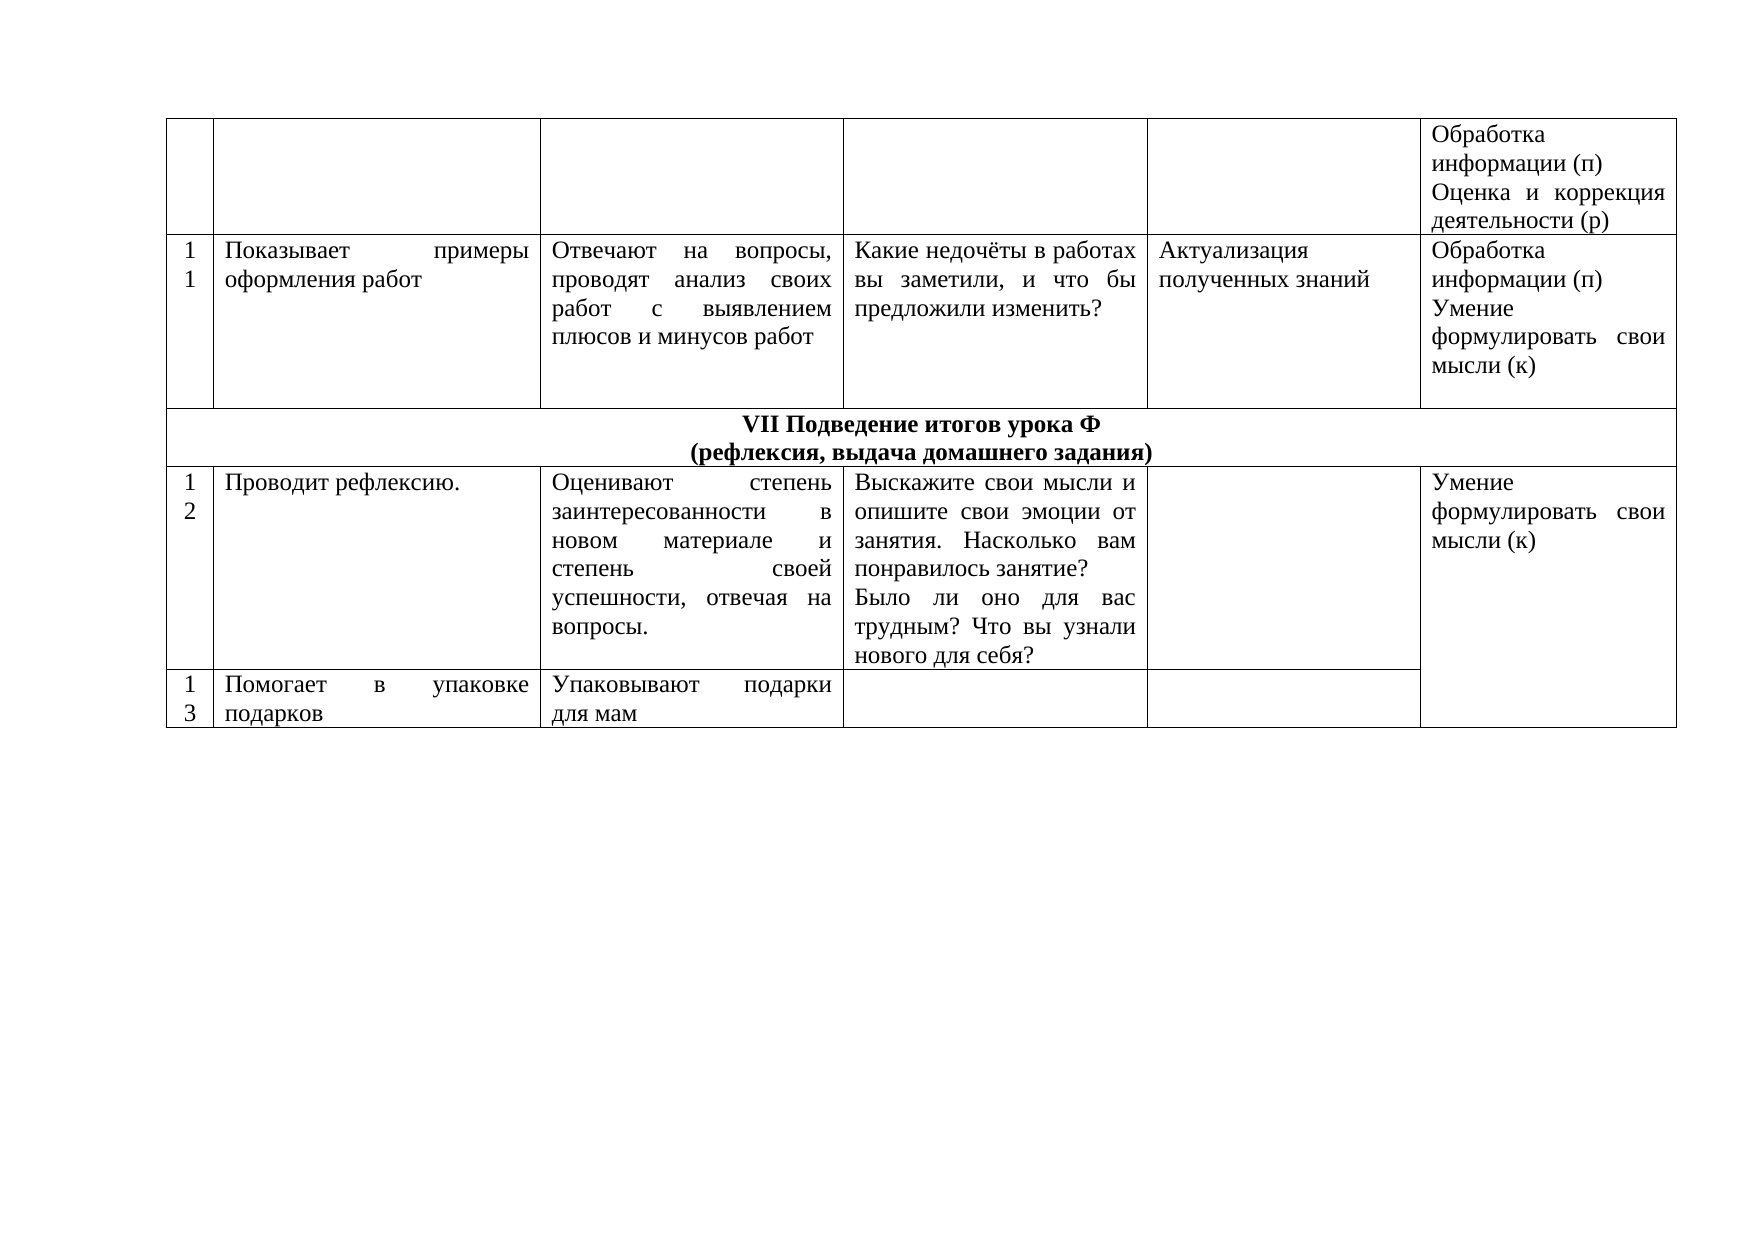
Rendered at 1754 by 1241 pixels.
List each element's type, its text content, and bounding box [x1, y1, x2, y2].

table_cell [541, 119, 843, 234]
table_cell Какие недочёты в работах вы заметили, и что бы предложили изменить? [844, 235, 1147, 408]
table_cell Оценивают степень заинтересованности в новом материале и степень своей успешности, отвечая на вопросы. [541, 467, 843, 668]
table_cell Обработка информации (п) Умение формулировать свои мысли (к) [1421, 235, 1676, 408]
table_cell Актуализация полученных знаний [1148, 235, 1420, 408]
table_cell 12 [167, 467, 213, 668]
table_cell Упаковывают подарки для мам [541, 670, 843, 727]
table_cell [1148, 119, 1420, 234]
table_cell [844, 119, 1147, 234]
table_cell Проводит рефлексию. [214, 467, 540, 668]
table_cell [844, 670, 1147, 727]
table_cell Помогает в упаковке подарков [214, 670, 540, 727]
table_cell 10 [167, 119, 213, 234]
table_cell VII Подведение итогов урока Ф (рефлексия, выдача домашнего задания) [167, 409, 1676, 466]
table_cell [214, 119, 540, 234]
table_cell Отвечают на вопросы, проводят анализ своих работ с выявлением плюсов и минусов работ [541, 235, 843, 408]
table_cell [1148, 670, 1420, 727]
table_cell Выскажите свои мысли и опишите свои эмоции от занятия. Насколько вам понравилось занятие? Было ли оно для вас трудным? Что вы узнали нового для себя? [844, 467, 1147, 668]
table_cell 13 [167, 670, 213, 727]
table_cell [1148, 467, 1420, 668]
table_cell Умение формулировать свои мысли (к) [1421, 467, 1676, 727]
table_cell Показывает примеры оформления работ [214, 235, 540, 408]
table_cell 11 [167, 235, 213, 408]
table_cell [1421, 119, 1676, 234]
